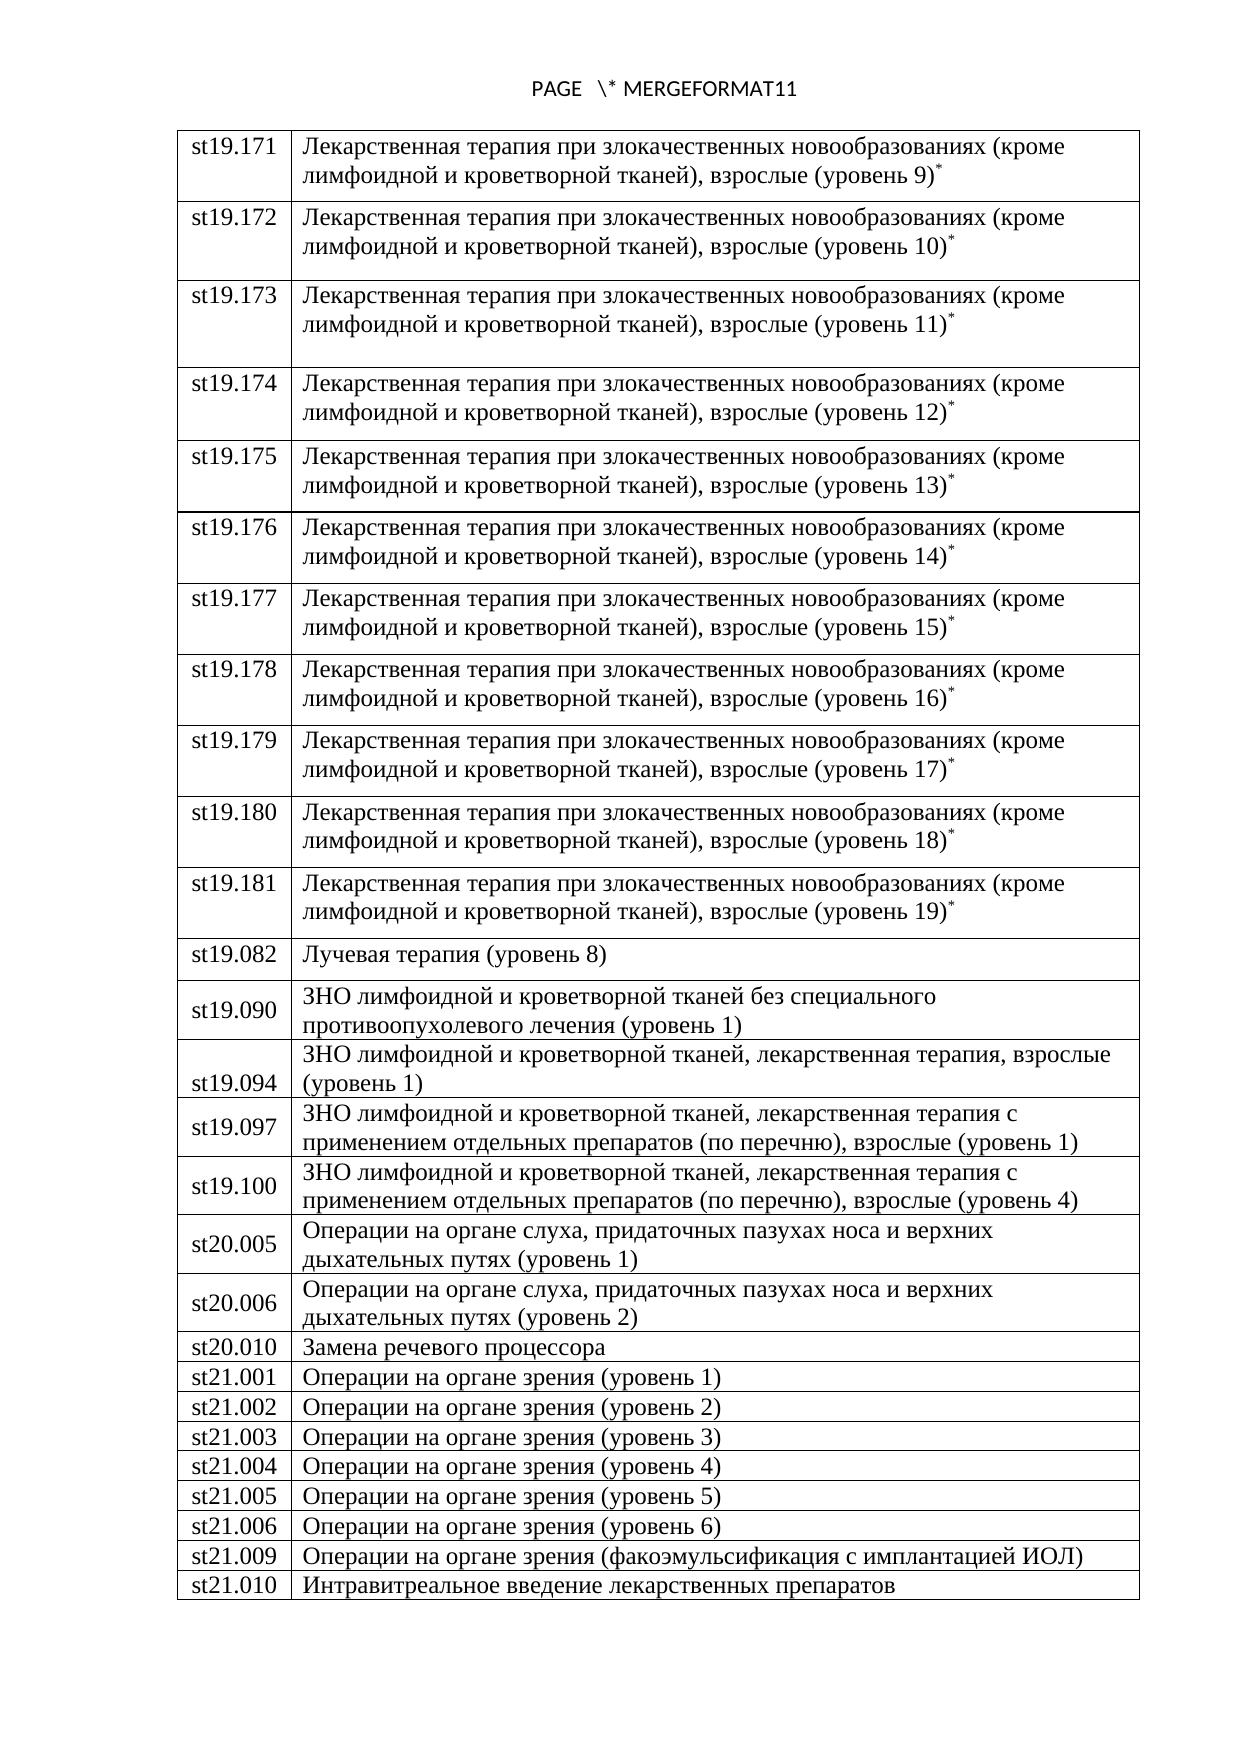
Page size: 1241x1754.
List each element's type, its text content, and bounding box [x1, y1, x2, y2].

table_cell st19.097 [178, 1098, 291, 1156]
table_cell Операции на органе зрения (уровень 6) [292, 1511, 1139, 1540]
table_cell Операции на органе слуха, придаточных пазухах носа и верхних дыхательных путях (уровень 2) [292, 1274, 1139, 1331]
table_cell Операции на органе зрения (уровень 2) [292, 1392, 1139, 1421]
table_cell Лекарственная терапия при злокачественных новообразованиях (кроме лимфоидной и кроветворной тканей), взрослые (уровень 9)* [292, 131, 1139, 201]
table_cell Операции на органе зрения (уровень 3) [292, 1422, 1139, 1450]
table_cell st19.090 [178, 981, 291, 1038]
table_cell Лекарственная терапия при злокачественных новообразованиях (кроме лимфоидной и кроветворной тканей), взрослые (уровень 18)* [292, 797, 1139, 867]
table_cell st21.004 [178, 1451, 291, 1480]
table_cell Лекарственная терапия при злокачественных новообразованиях (кроме лимфоидной и кроветворной тканей), взрослые (уровень 11)* [292, 281, 1139, 367]
table_cell st19.094 [178, 1040, 291, 1097]
table_cell st21.003 [178, 1422, 291, 1450]
table_cell st19.178 [178, 655, 291, 724]
table_cell st20.006 [178, 1274, 291, 1331]
table_cell st19.177 [178, 584, 291, 653]
table_cell st19.180 [178, 797, 291, 867]
table_cell st19.171 [178, 131, 291, 201]
table_cell st21.002 [178, 1392, 291, 1421]
table_cell st21.006 [178, 1511, 291, 1540]
table_cell st19.172 [178, 202, 291, 279]
table_cell st20.005 [178, 1215, 291, 1273]
table_cell Лекарственная терапия при злокачественных новообразованиях (кроме лимфоидной и кроветворной тканей), взрослые (уровень 19)* [292, 868, 1139, 938]
table_cell st19.176 [178, 513, 291, 582]
table_cell Операции на органе зрения (уровень 1) [292, 1362, 1139, 1391]
table_cell ЗНО лимфоидной и кроветворной тканей, лекарственная терапия с применением отдельных препаратов (по перечню), взрослые (уровень 1) [292, 1098, 1139, 1156]
table_cell Интравитреальное введение лекарственных препаратов [292, 1571, 1139, 1599]
table_cell Лекарственная терапия при злокачественных новообразованиях (кроме лимфоидной и кроветворной тканей), взрослые (уровень 12)* [292, 368, 1139, 440]
table_cell ЗНО лимфоидной и кроветворной тканей, лекарственная терапия с применением отдельных препаратов (по перечню), взрослые (уровень 4) [292, 1157, 1139, 1214]
table_cell Лекарственная терапия при злокачественных новообразованиях (кроме лимфоидной и кроветворной тканей), взрослые (уровень 14)* [292, 513, 1139, 582]
table_cell st21.001 [178, 1362, 291, 1391]
table_cell st19.173 [178, 281, 291, 367]
table_cell Лекарственная терапия при злокачественных новообразованиях (кроме лимфоидной и кроветворной тканей), взрослые (уровень 16)* [292, 655, 1139, 724]
table_cell ЗНО лимфоидной и кроветворной тканей без специального противоопухолевого лечения (уровень 1) [292, 981, 1139, 1038]
table_cell Лекарственная терапия при злокачественных новообразованиях (кроме лимфоидной и кроветворной тканей), взрослые (уровень 13)* [292, 441, 1139, 511]
table_cell st21.009 [178, 1541, 291, 1569]
table_cell st20.010 [178, 1332, 291, 1361]
table_cell st21.005 [178, 1481, 291, 1510]
table_cell Операции на органе зрения (уровень 5) [292, 1481, 1139, 1510]
table_cell Операции на органе зрения (факоэмульсификация с имплантацией ИОЛ) [292, 1541, 1139, 1569]
table_cell st19.100 [178, 1157, 291, 1214]
table_cell Операции на органе зрения (уровень 4) [292, 1451, 1139, 1480]
table_cell st19.174 [178, 368, 291, 440]
table_cell Лучевая терапия (уровень 8) [292, 939, 1139, 980]
table_cell st19.179 [178, 726, 291, 796]
table_cell ЗНО лимфоидной и кроветворной тканей, лекарственная терапия, взрослые (уровень 1) [292, 1040, 1139, 1097]
table_cell Замена речевого процессора [292, 1332, 1139, 1361]
table_cell st19.181 [178, 868, 291, 938]
table_cell st19.082 [178, 939, 291, 980]
table_cell Операции на органе слуха, придаточных пазухах носа и верхних дыхательных путях (уровень 1) [292, 1215, 1139, 1273]
table_cell Лекарственная терапия при злокачественных новообразованиях (кроме лимфоидной и кроветворной тканей), взрослые (уровень 10)* [292, 202, 1139, 279]
table_cell st21.010 [178, 1571, 291, 1599]
table_cell Лекарственная терапия при злокачественных новообразованиях (кроме лимфоидной и кроветворной тканей), взрослые (уровень 17)* [292, 726, 1139, 796]
table_cell st19.175 [178, 441, 291, 511]
table_cell Лекарственная терапия при злокачественных новообразованиях (кроме лимфоидной и кроветворной тканей), взрослые (уровень 15)* [292, 584, 1139, 653]
